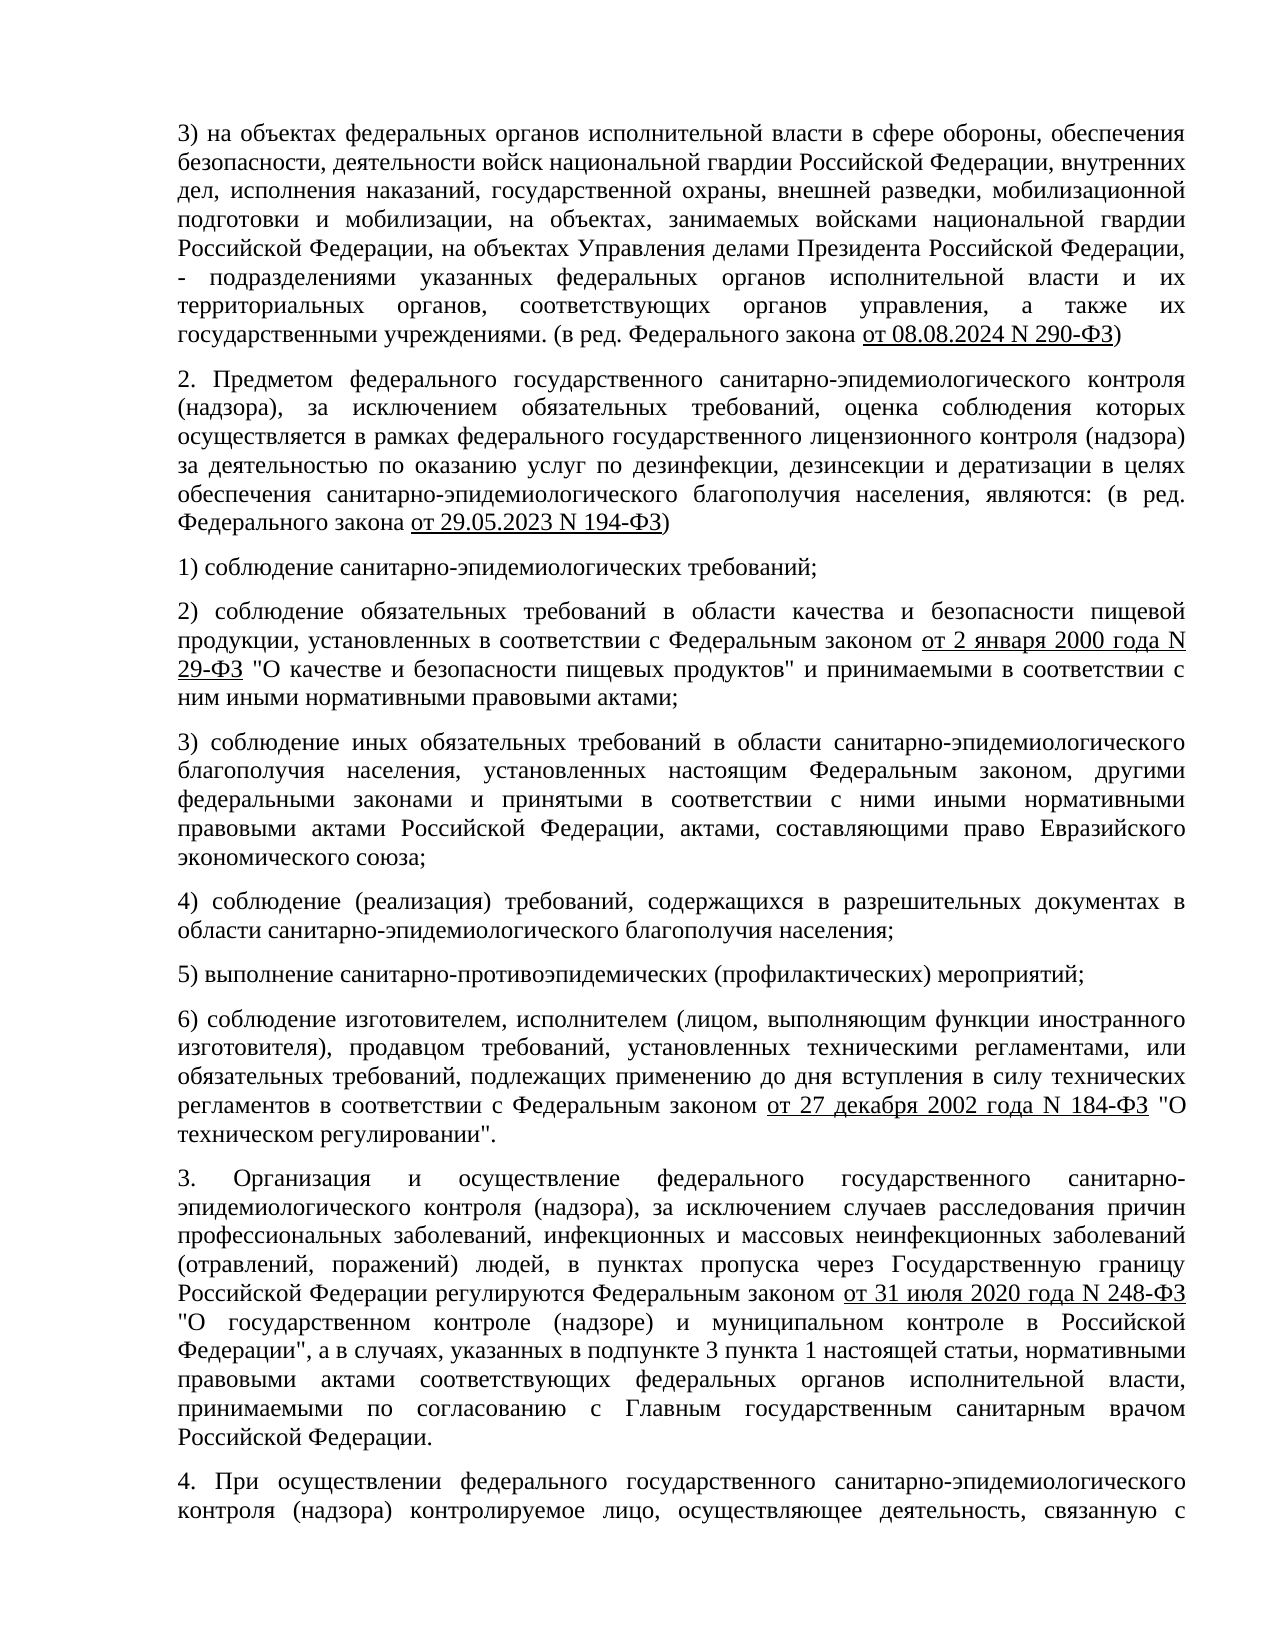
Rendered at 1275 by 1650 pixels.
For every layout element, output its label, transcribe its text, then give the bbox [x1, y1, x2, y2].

text 6) соблюдение изготовителем, исполнителем (лицом, выполняющим функции иностранного изготовителя), продавцом требований, установленных техническими регламентами, или обязательных требований, подлежащих применению до дня вступления в силу технических регламентов в соответствии с Федеральным законом от 27 декабря 2002 года N 184-ФЗ "О техническом регулировании". [177, 1004, 1186, 1147]
text 3) на объектах федеральных органов исполнительной власти в сфере обороны, обеспечения безопасности, деятельности войск национальной гвардии Российской Федерации, внутренних дел, исполнения наказаний, государственной охраны, внешней разведки, мобилизационной подготовки и мобилизации, на объектах, занимаемых войсками национальной гвардии Российской Федерации, на объектах Управления делами Президента Российской Федерации, - подразделениями указанных федеральных органов исполнительной власти и их территориальных органов, соответствующих органов управления, а также их государственными учреждениями. (в ред. Федерального закона от 08.08.2024 N 290-ФЗ) [177, 118, 1186, 348]
text 5) выполнение санитарно-противоэпидемических (профилактических) мероприятий; [177, 959, 1186, 988]
text 3. Организация и осуществление федерального государственного санитарно-эпидемиологического контроля (надзора), за исключением случаев расследования причин профессиональных заболеваний, инфекционных и массовых неинфекционных заболеваний (отравлений, поражений) людей, в пунктах пропуска через Государственную границу Российской Федерации регулируются Федеральным законом от 31 июля 2020 года N 248-ФЗ "О государственном контроле (надзоре) и муниципальном контроле в Российской Федерации", а в случаях, указанных в подпункте 3 пункта 1 настоящей статьи, нормативными правовыми актами соответствующих федеральных органов исполнительной власти, принимаемыми по согласованию с Главным государственным санитарным врачом Российской Федерации. [177, 1163, 1186, 1451]
text 4) соблюдение (реализация) требований, содержащихся в разрешительных документах в области санитарно-эпидемиологического благополучия населения; [177, 886, 1186, 944]
text 1) соблюдение санитарно-эпидемиологических требований; [177, 552, 1186, 581]
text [177, 1466, 1186, 1524]
text 2) соблюдение обязательных требований в области качества и безопасности пищевой продукции, установленных в соответствии с Федеральным законом от 2 января 2000 года N 29-ФЗ "О качестве и безопасности пищевых продуктов" и принимаемыми в соответствии с ним иными нормативными правовыми актами; [177, 596, 1186, 711]
text 3) соблюдение иных обязательных требований в области санитарно-эпидемиологического благополучия населения, установленных настоящим Федеральным законом, другими федеральными законами и принятыми в соответствии с ними иными нормативными правовыми актами Российской Федерации, актами, составляющими право Евразийского экономического союза; [177, 727, 1186, 871]
text 2. Предметом федерального государственного санитарно-эпидемиологического контроля (надзора), за исключением обязательных требований, оценка соблюдения которых осуществляется в рамках федерального государственного лицензионного контроля (надзора) за деятельностью по оказанию услуг по дезинфекции, дезинсекции и дератизации в целях обеспечения санитарно-эпидемиологического благополучия населения, являются: (в ред. Федерального закона от 29.05.2023 N 194-ФЗ) [177, 364, 1186, 536]
